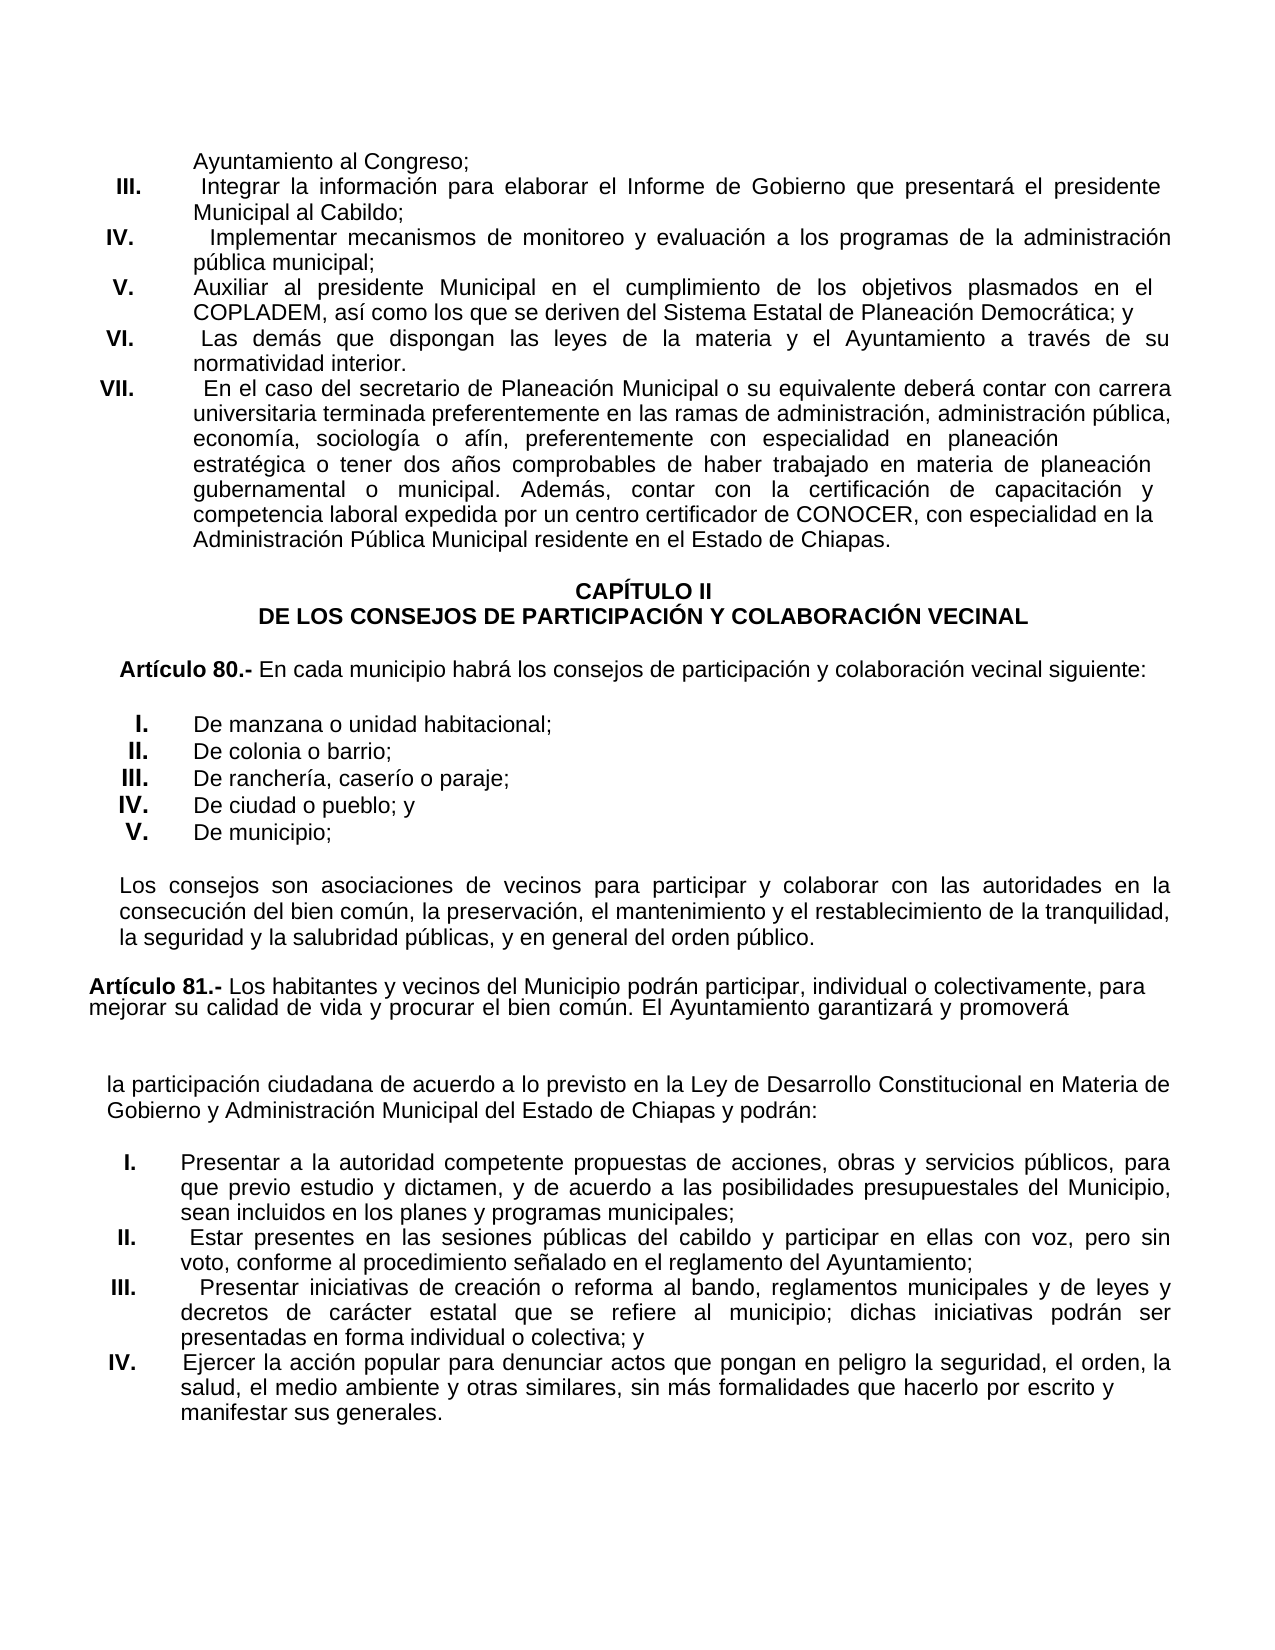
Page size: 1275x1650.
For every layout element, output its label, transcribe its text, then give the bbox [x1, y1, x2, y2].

text I. De manzana o unidad habitacional; [135, 709, 1186, 738]
text Municipal al Cabildo; [193, 199, 1186, 226]
text IV. Implementar mecanismos de monitoreo y evaluación a los programas de la administración pública municipal; [106, 226, 1171, 276]
text III. Integrar la información para elaborar el Informe de Gobierno que presentará el presidente [104, 174, 1172, 199]
text V. De municipio; [125, 819, 350, 846]
text III. Presentar iniciativas de creación o reforma al bando, reglamentos municipales y de leyes y decretos de carácter estatal que se refiere al municipio; dichas iniciativas podrán ser presentadas en forma individual o colectiva; y [111, 1275, 1171, 1350]
text CAPÍTULO II [564, 578, 722, 605]
text Administración Pública Municipal residente en el Estado de Chiapas. [193, 527, 1186, 552]
text IV. Ejercer la acción popular para denunciar actos que pongan en peligro la seguridad, el orden, la salud, el medio ambiente y otras similares, sin más formalidades que hacerlo por escrito y [108, 1351, 1171, 1401]
text VII. En el caso del secretario de Planeación Municipal o su equivalente deberá contar con carrera universitaria terminada preferentemente en las ramas de administración, administración pública, economía, sociología o afín, preferentemente con especialidad en planeación [99, 377, 1172, 452]
text COPLADEM, así como los que se deriven del Sistema Estatal de Planeación Democrática; y [193, 301, 1186, 326]
text Ayuntamiento al Congreso; [193, 148, 1186, 174]
text II. De colonia o barrio; [128, 738, 410, 765]
text VI. Las demás que dispongan las leyes de la materia y el Ayuntamiento a través de su normatividad interior. [106, 326, 1171, 376]
text manifestar sus generales. [180, 1401, 1186, 1426]
text II. Estar presentes en las sesiones públicas del cabildo y participar en ellas con voz, pero sin voto, conforme al procedimiento señalado en el reglamento del Ayuntamiento; [117, 1225, 1171, 1275]
text Artículo 80.- En cada municipio habrá los consejos de participación y colaboración vecinal siguiente: [119, 656, 1164, 682]
text IV. De ciudad o pueblo; y [118, 792, 433, 819]
text III. De ranchería, caserío o paraje; [121, 765, 527, 792]
text Artículo 81.- Los habitantes y vecinos del Municipio podrán participar, individual o colectivamente, para mejorar su calidad de vida y procurar el bien común. El Ayuntamiento garantizará y promoverá [89, 978, 1186, 1019]
text la participación ciudadana de acuerdo a lo previsto en la Ley de Desarrollo Constitucional en Materia de Gobierno y Administración Municipal del Estado de Chiapas y podrán: [107, 1071, 1171, 1123]
text V. Auxiliar al presidente Municipal en el cumplimiento de los objetivos plasmados en el [112, 276, 1171, 301]
text I. Presentar a la autoridad competente propuestas de acciones, obras y servicios públicos, para que previo estudio y dictamen, y de acuerdo a las posibilidades presupuestales del Municipio, sean incluidos en los planes y programas municipales; [123, 1150, 1171, 1225]
text DE LOS CONSEJOS DE PARTICIPACIÓN Y COLABORACIÓN VECINAL [248, 605, 1039, 630]
text estratégica o tener dos años comprobables de haber trabajado en materia de planeación gubernamental o municipal. Además, contar con la certificación de capacitación y [193, 452, 1171, 502]
text Los consejos son asociaciones de vecinos para participar y colaborar con las autoridades en la consecución del bien común, la preservación, el mantenimiento y el restablecimiento de la tranquilidad, la seguridad y la salubridad públicas, y en general del orden público. [119, 872, 1171, 951]
text competencia laboral expedida por un centro certificador de CONOCER, con especialidad en la [193, 502, 1186, 527]
